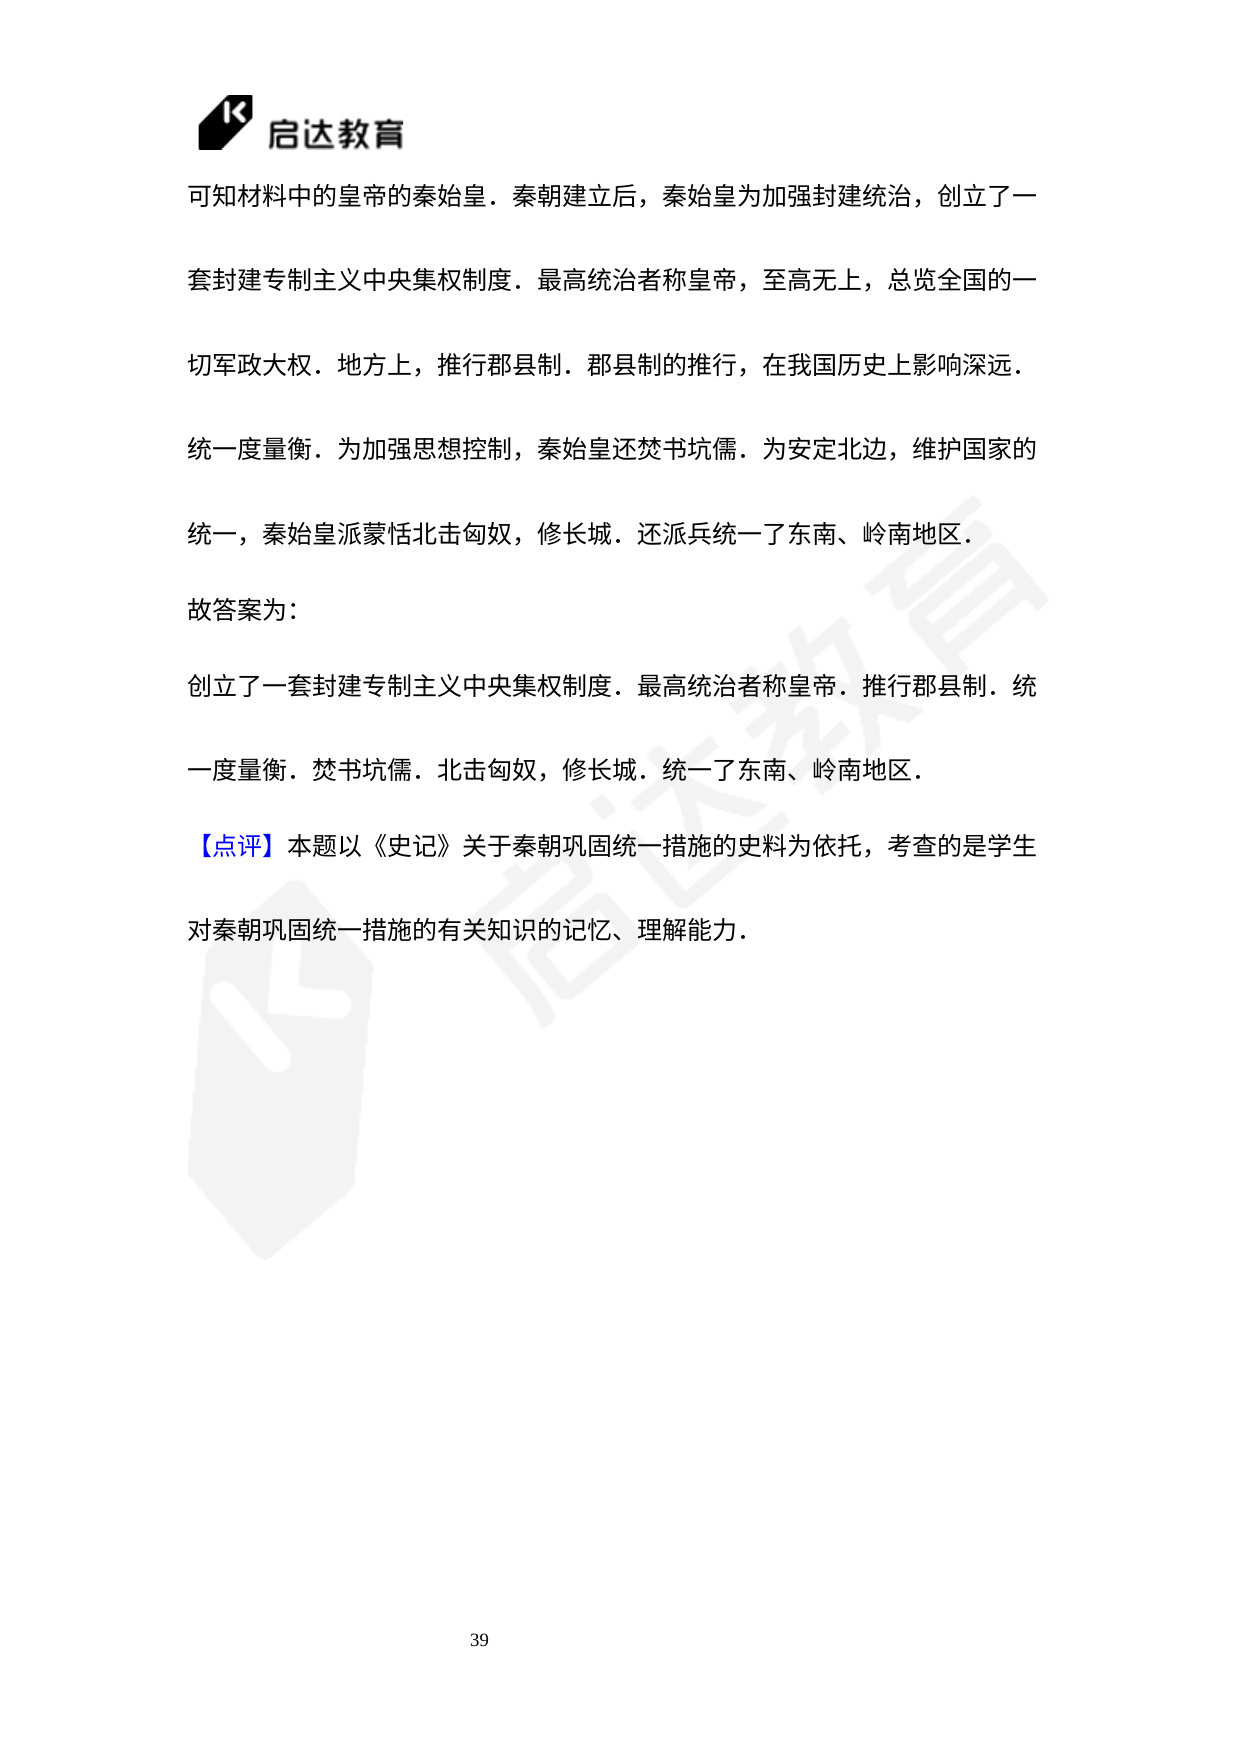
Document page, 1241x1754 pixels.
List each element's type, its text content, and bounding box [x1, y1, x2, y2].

picture [198, 95, 404, 150]
text 创立了一套封建专制主义中央集权制度．最高统治者称皇帝．推行郡县制．统一度量衡．焚书坑儒．北击匈奴，修长城．统一了东南、岭南地区． [187, 652, 1053, 801]
text 【点评】本题以《史记》关于秦朝巩固统一措施的史料为依托，考查的是学生对秦朝巩固统一措施的有关知识的记忆、理解能力． [187, 812, 1053, 961]
text 故答案为： [187, 576, 1053, 641]
